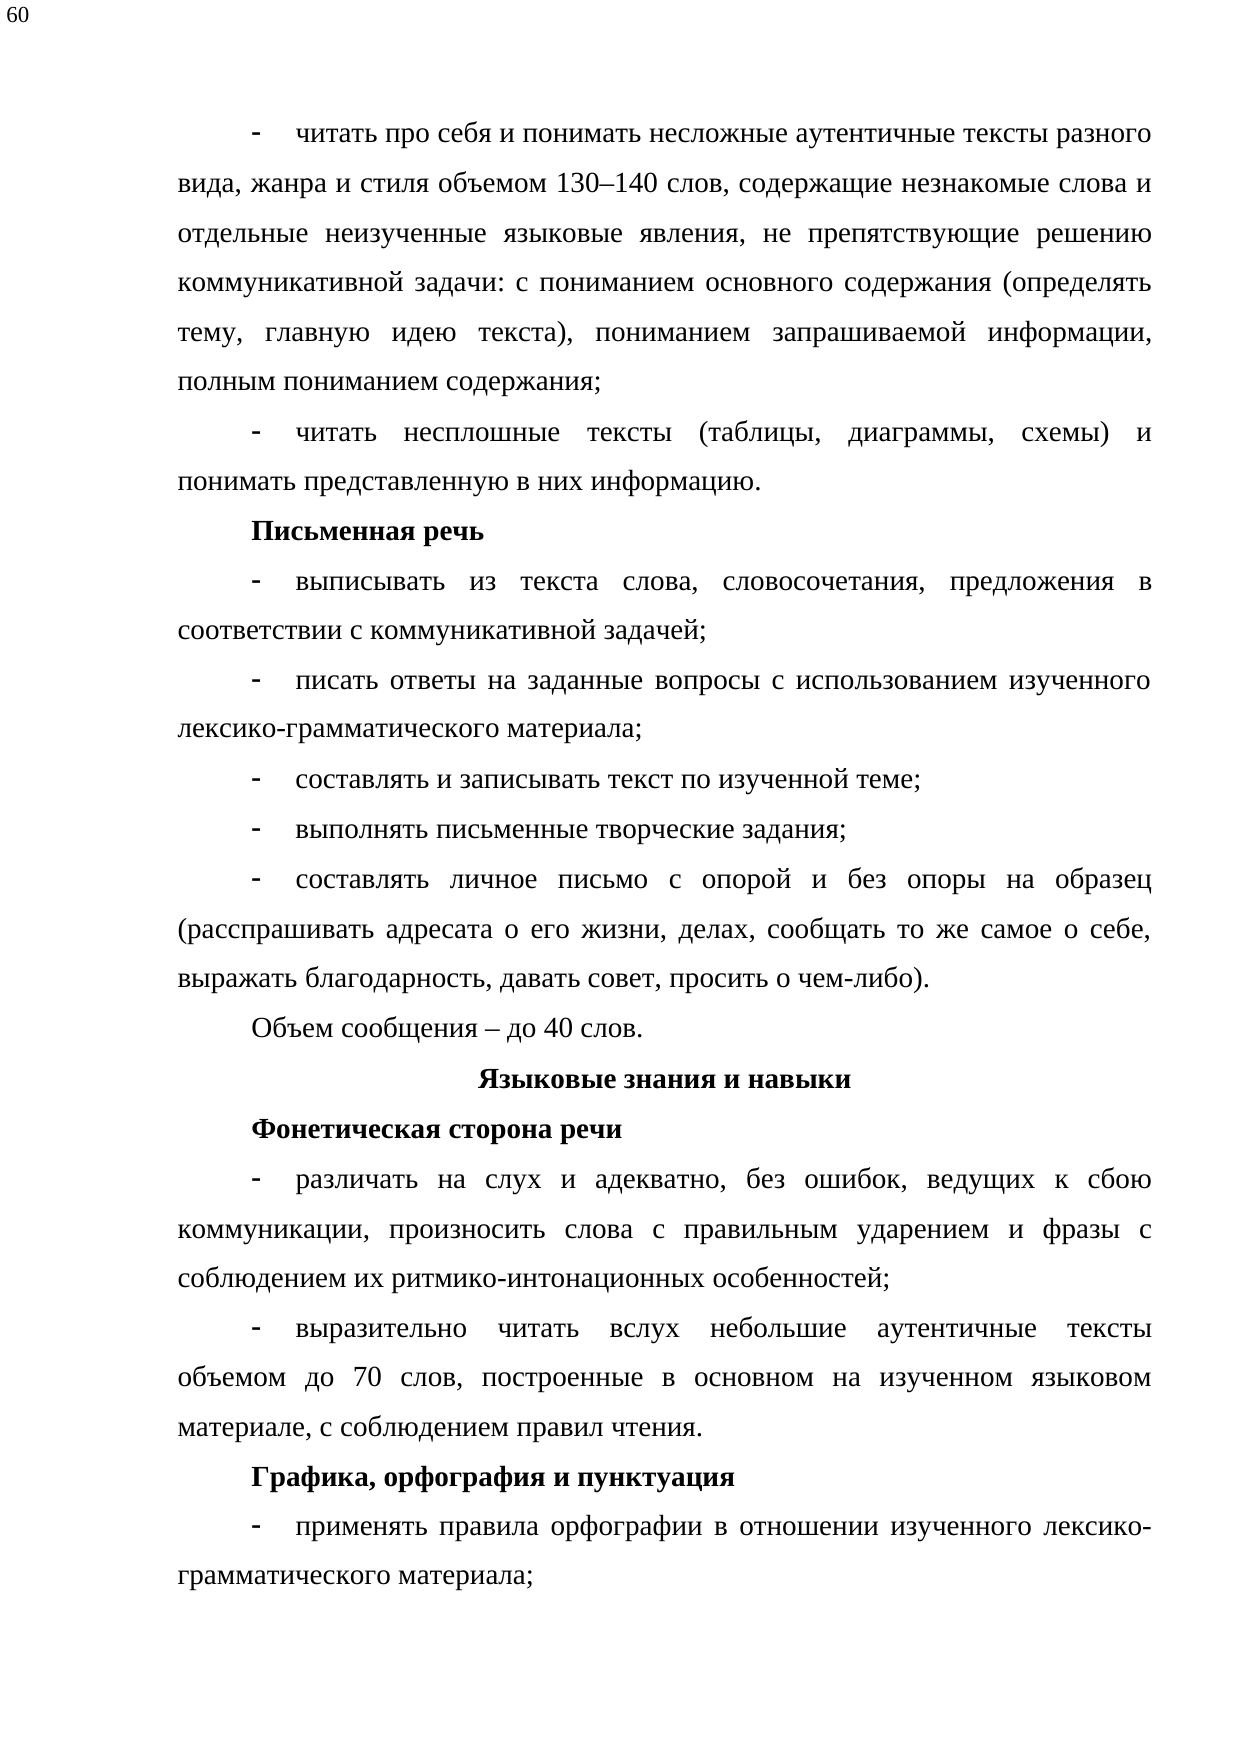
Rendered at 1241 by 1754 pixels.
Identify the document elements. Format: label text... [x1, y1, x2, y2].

list различать на слух и адекватно, без ошибок, ведущих к сбою коммуникации, произносить слова с правильным ударением и фразы с соблюдением их ритмико-интонационных особенностей; [177, 1162, 1152, 1294]
list выполнять письменные творческие задания; [251, 811, 1163, 845]
list выписывать из текста слова, словосочетания, предложения в соответствии с коммуникативной задачей; [177, 563, 1152, 645]
subtitle Графика, орфография и пунктуация [251, 1459, 1163, 1493]
text Объем сообщения – до 40 слов. [251, 1010, 1163, 1043]
subtitle Письменная речь [251, 513, 1163, 547]
list составлять личное письмо с опорой и без опоры на образец (расспрашивать адресата о его жизни, делах, сообщать то же самое о себе, выражать благодарность, давать совет, просить о чем-либо). [177, 861, 1152, 993]
list писать ответы на заданные вопросы с использованием изученного лексико-грамматического материала; [177, 662, 1151, 744]
list применять правила орфографии в отношении изученного лексико- грамматического материала; [177, 1508, 1152, 1591]
list читать несплошные тексты (таблицы, диаграммы, схемы) и понимать представленную в них информацию. [177, 414, 1152, 496]
list выразительно читать вслух небольшие аутентичные тексты объемом до 70 слов, построенные в основном на изученном языковом материале, с соблюдением правил чтения. [177, 1310, 1152, 1442]
list составлять и записывать текст по изученной теме; [251, 761, 1163, 794]
list читать про себя и понимать несложные аутентичные тексты разного вида, жанра и стиля объемом 130–140 слов, содержащие незнакомые слова и отдельные неизученные языковые явления, не препятствующие решению коммуникативной задачи: с пониманием основного содержания (определять тему, главную идею текста), пониманием запрашиваемой информации, полным пониманием содержания; [177, 116, 1152, 397]
subtitle Языковые знания и навыки Фонетическая сторона речи [251, 1061, 851, 1145]
